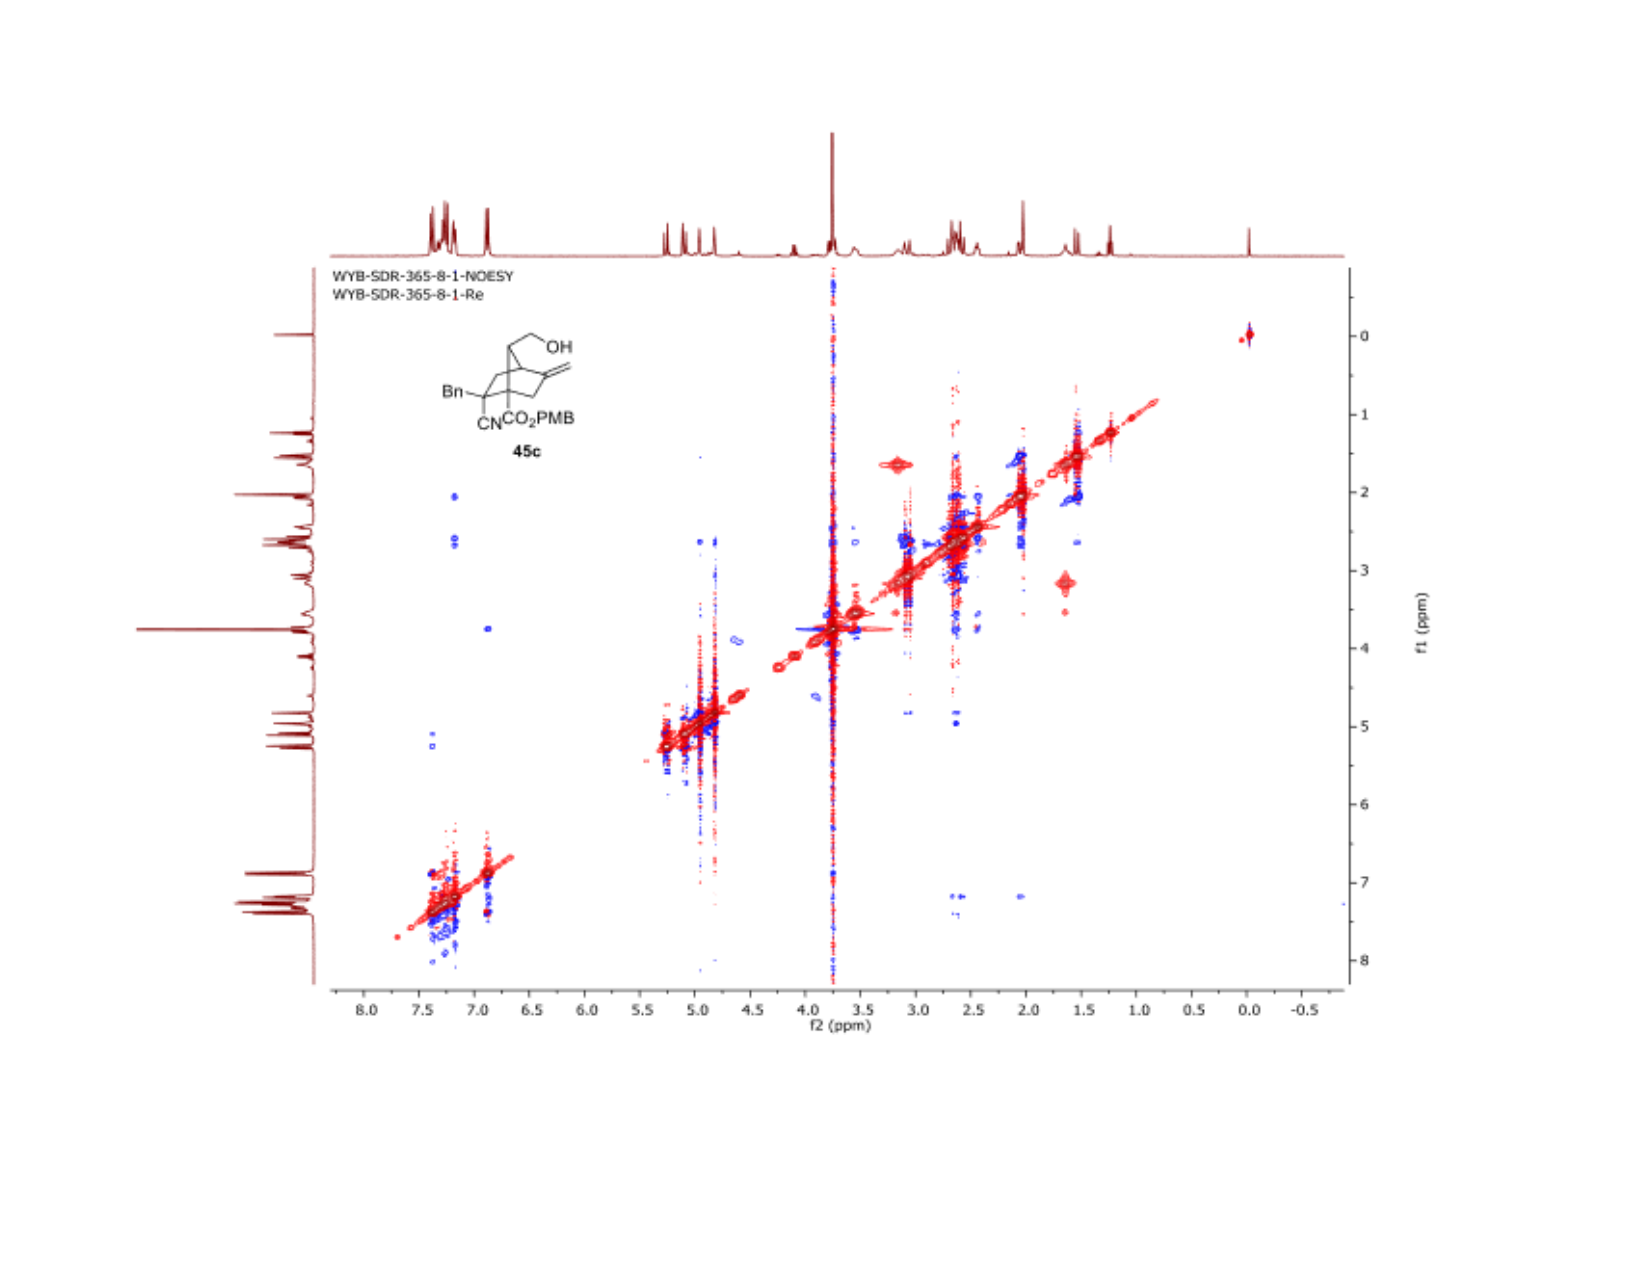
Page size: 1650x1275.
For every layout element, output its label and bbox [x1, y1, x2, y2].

picture [112, 112, 1463, 1087]
